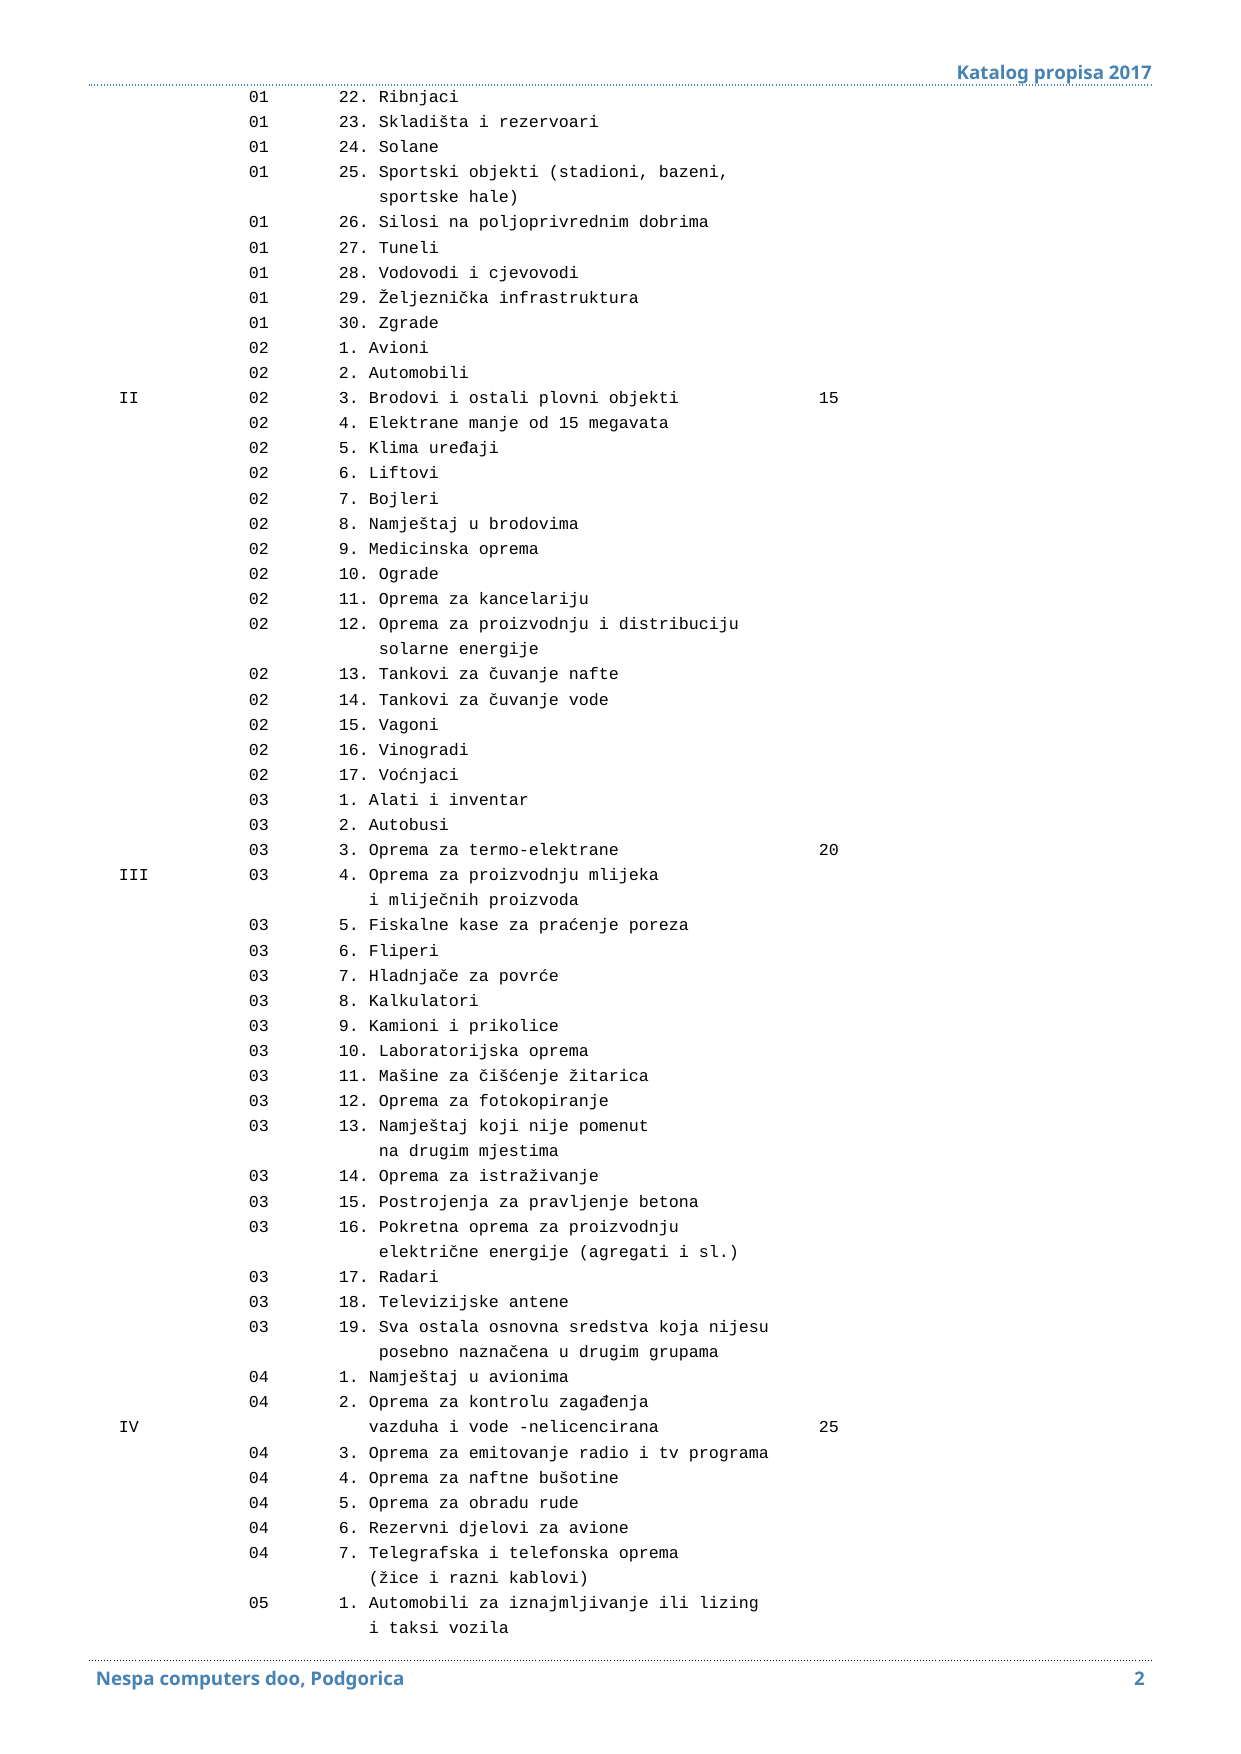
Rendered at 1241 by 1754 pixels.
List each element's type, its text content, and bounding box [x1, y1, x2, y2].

text 03 13. Namještaj koji nije pomenut [88, 1118, 1152, 1137]
text sportske hale) [88, 189, 1152, 208]
text 02 10. Ograde [88, 566, 1152, 584]
text 03 16. Pokretna oprema za proizvodnju [88, 1218, 1152, 1237]
text 03 6. Fliperi [88, 942, 1152, 961]
text na drugim mjestima [88, 1143, 1152, 1162]
text 03 14. Oprema za istraživanje [88, 1168, 1152, 1187]
text 01 28. Vodovodi i cjevovodi [88, 264, 1152, 283]
text 03 8. Kalkulatori [88, 992, 1152, 1011]
text 01 27. Tuneli [88, 239, 1152, 258]
text 02 5. Klima uređaji [88, 440, 1152, 459]
text 03 7. Hladnjače za povrće [88, 967, 1152, 986]
text 03 18. Televizijske antene [88, 1293, 1152, 1312]
text 02 1. Avioni [88, 339, 1152, 358]
text 03 1. Alati i inventar [88, 791, 1152, 810]
text 01 22. Ribnjaci [88, 88, 1152, 107]
text 01 30. Zgrade [88, 314, 1152, 333]
text 04 2. Oprema za kontrolu zagađenja [88, 1394, 1152, 1413]
text 04 4. Oprema za naftne bušotine [88, 1469, 1152, 1488]
text 05 1. Automobili za iznajmljivanje ili lizing [88, 1595, 1152, 1614]
text 02 17. Voćnjaci [88, 766, 1152, 785]
text 03 12. Oprema za fotokopiranje [88, 1093, 1152, 1112]
text 02 13. Tankovi za čuvanje nafte [88, 666, 1152, 685]
text 04 7. Telegrafska i telefonska oprema [88, 1544, 1152, 1563]
text 03 9. Kamioni i prikolice [88, 1017, 1152, 1036]
text 04 3. Oprema za emitovanje radio i tv programa [88, 1444, 1152, 1463]
text solarne energije [88, 641, 1152, 660]
text 02 2. Automobili [88, 365, 1152, 383]
text II 02 3. Brodovi i ostali plovni objekti 15 [88, 390, 1152, 409]
text 04 5. Oprema za obradu rude [88, 1494, 1152, 1513]
text 02 12. Oprema za proizvodnju i distribuciju [88, 616, 1152, 634]
text 04 1. Namještaj u avionima [88, 1369, 1152, 1388]
text 03 11. Mašine za čišćenje žitarica [88, 1068, 1152, 1086]
text III 03 4. Oprema za proizvodnju mlijeka [88, 867, 1152, 886]
text 03 17. Radari [88, 1268, 1152, 1287]
text posebno naznačena u drugim grupama [88, 1344, 1152, 1363]
text 02 8. Namještaj u brodovima [88, 515, 1152, 534]
text 02 4. Elektrane manje od 15 megavata [88, 415, 1152, 434]
text IV vazduha i vode -nelicencirana 25 [88, 1419, 1152, 1438]
text električne energije (agregati i sl.) [88, 1243, 1152, 1262]
text 03 5. Fiskalne kase za praćenje poreza [88, 917, 1152, 936]
text 03 2. Autobusi [88, 817, 1152, 835]
text 04 6. Rezervni djelovi za avione [88, 1519, 1152, 1538]
text 02 14. Tankovi za čuvanje vode [88, 691, 1152, 710]
text 02 16. Vinogradi [88, 741, 1152, 760]
text 03 3. Oprema za termo-elektrane 20 [88, 842, 1152, 861]
text 03 10. Laboratorijska oprema [88, 1042, 1152, 1061]
text 01 23. Skladišta i rezervoari [88, 114, 1152, 132]
text 01 24. Solane [88, 139, 1152, 158]
text (žice i razni kablovi) [88, 1570, 1152, 1588]
text 02 7. Bojleri [88, 490, 1152, 509]
text 02 9. Medicinska oprema [88, 540, 1152, 559]
text i taksi vozila [88, 1620, 1152, 1639]
text 03 19. Sva ostala osnovna sredstva koja nijesu [88, 1319, 1152, 1337]
text 01 26. Silosi na poljoprivrednim dobrima [88, 214, 1152, 233]
text 03 15. Postrojenja za pravljenje betona [88, 1193, 1152, 1212]
text 02 11. Oprema za kancelariju [88, 591, 1152, 609]
text 02 15. Vagoni [88, 716, 1152, 735]
text 02 6. Liftovi [88, 465, 1152, 484]
text 01 29. Željeznička infrastruktura [88, 289, 1152, 308]
text 01 25. Sportski objekti (stadioni, bazeni, [88, 164, 1152, 183]
text i mliječnih proizvoda [88, 892, 1152, 911]
